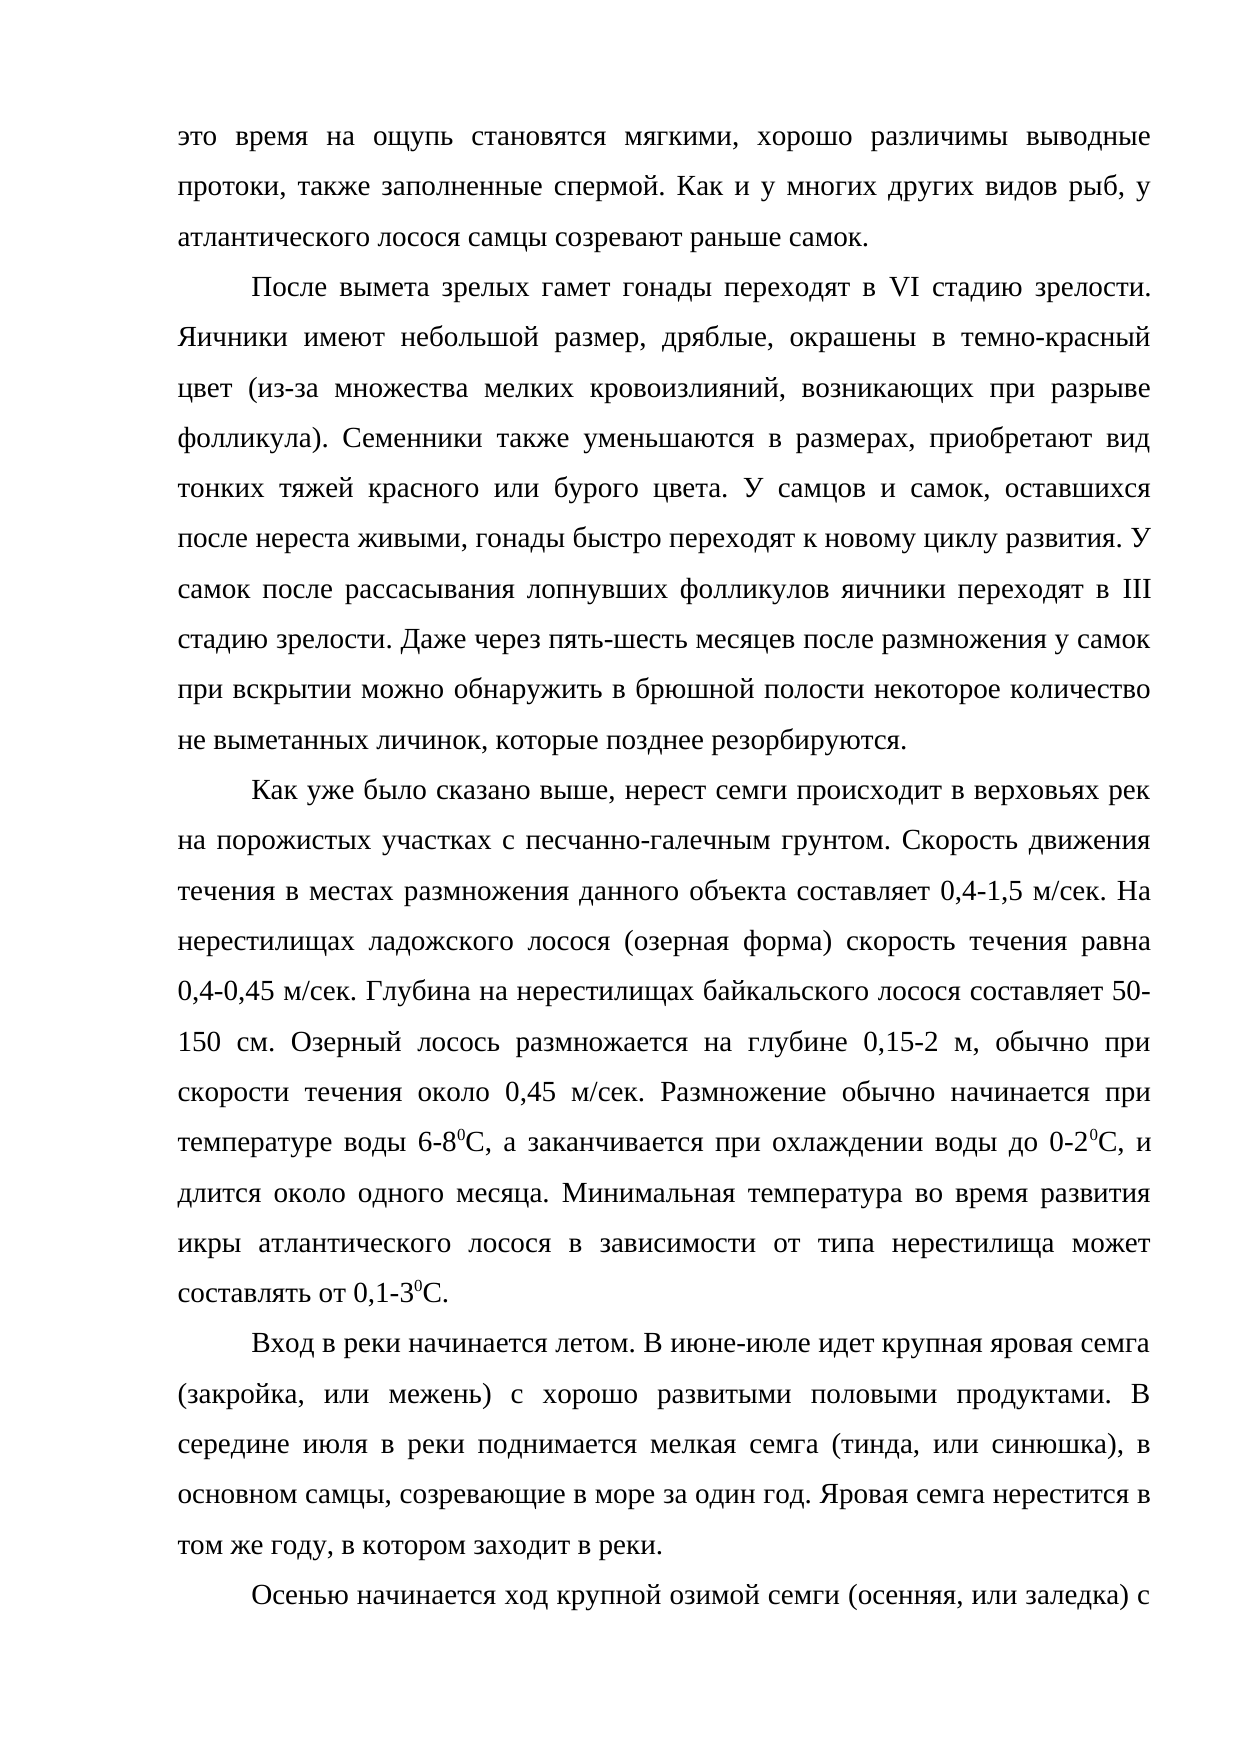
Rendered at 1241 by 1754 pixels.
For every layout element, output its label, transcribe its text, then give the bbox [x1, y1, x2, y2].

text Как уже было сказано выше, нерест семги происходит в верховьях рек на порожистых участках с песчанно-галечным грунтом. Скорость движения течения в местах размножения данного объекта составляет 0,4-1,5 м/сек. На нерестилищах ладожского лосося (озерная форма) скорость течения равна 0,4-0,45 м/сек. Глубина на нерестилищах байкальского лосося составляет 50-150 см. Озерный лосось размножается на глубине 0,15-2 м, обычно при скорости течения около 0,45 м/сек. Размножение обычно начинается при температуре воды 6-80С, а заканчивается при охлаждении воды до 0-20С, и длится около одного месяца. Минимальная температура во время развития икры атлантического лосося в зависимости от типа нерестилища может составлять от 0,1-30С. [177, 772, 1152, 1309]
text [177, 1577, 1152, 1611]
text После вымета зрелых гамет гонады переходят в VI стадию зрелости. Яичники имеют небольшой размер, дряблые, окрашены в темно-красный цвет (из-за множества мелких кровоизлияний, возникающих при разрыве фолликула). Семенники также уменьшаются в размерах, приобретают вид тонких тяжей красного или бурого цвета. У самцов и самок, оставшихся после нереста живыми, гонады быстро переходят к новому циклу развития. У самок после рассасывания лопнувших фолликулов яичники переходят в III стадию зрелости. Даже через пять-шесть месяцев после размножения у самок при вскрытии можно обнаружить в брюшной полости некоторое количество не выметанных личинок, которые позднее резорбируются. [177, 269, 1152, 755]
text Вход в реки начинается летом. В июне-июле идет крупная яровая семга (закройка, или межень) с хорошо развитыми половыми продуктами. В середине июля в реки поднимается мелкая семга (тинда, или синюшка), в основном самцы, созревающие в море за один год. Яровая семга нерестится в том же году, в котором заходит в реки. [177, 1326, 1152, 1560]
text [177, 118, 1152, 252]
